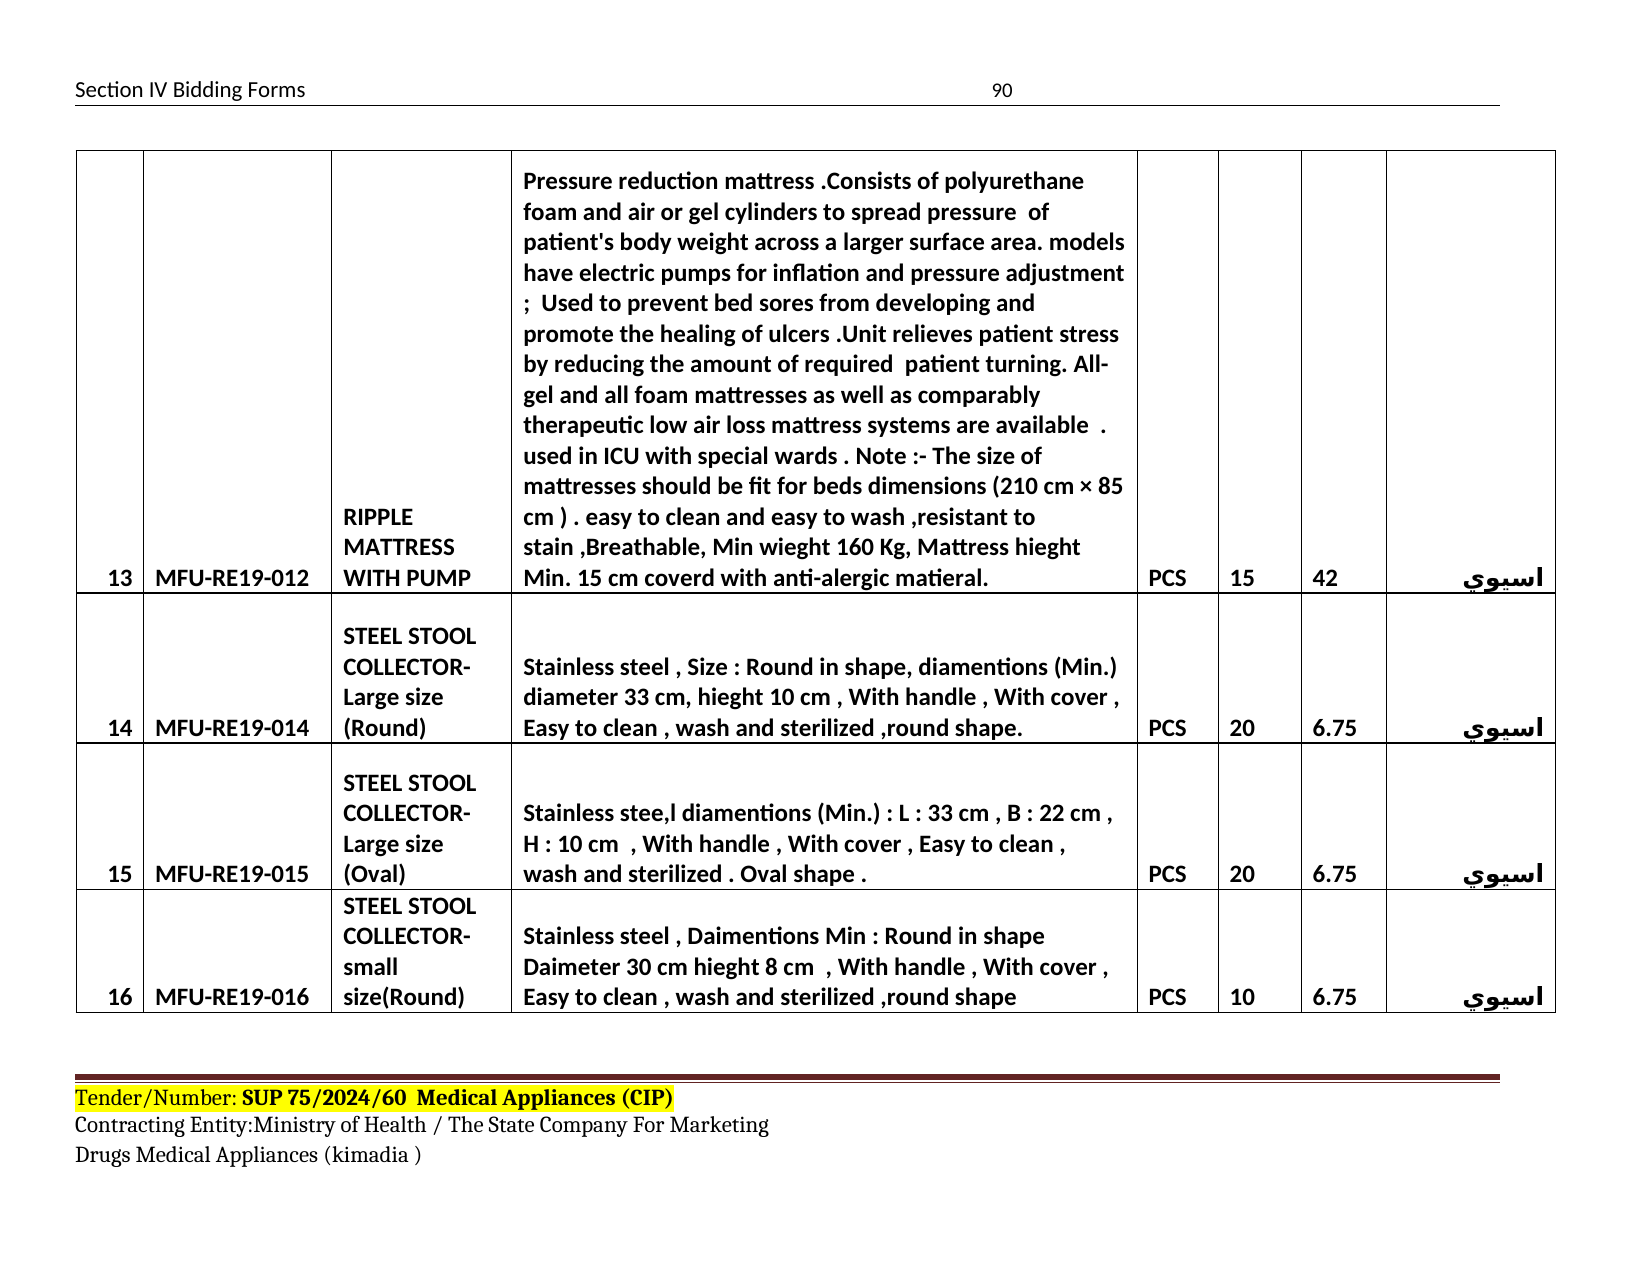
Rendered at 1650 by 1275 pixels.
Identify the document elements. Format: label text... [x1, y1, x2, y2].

table_cell MFU-RE19-014 [144, 594, 331, 742]
table_cell 15 [77, 744, 143, 889]
table_cell Stainless steel , Size : Round in shape, diamentions (Min.) diameter 33 cm, hieght 10 cm , With handle , With cover , Easy to clean , wash and sterilized ,round shape. [512, 594, 1137, 742]
table_cell Stainless steel , Daimentions Min : Round in shape Daimeter 30 cm hieght 8 cm , With handle , With cover , Easy to clean , wash and sterilized ,round shape [512, 890, 1137, 1012]
table_cell MFU-RE19-015 [144, 744, 331, 889]
table_cell Pressure reduction mattress .Consists of polyurethane foam and air or gel cylinders to spread pressure of patient's body weight across a larger surface area. models have electric pumps for inflation and pressure adjustment ; Used to prevent bed sores from developing and promote the healing of ulcers .Unit relieves patient stress by reducing the amount of required patient turning. All-gel and all foam mattresses as well as comparably therapeutic low air loss mattress systems are available . used in ICU with special wards . Note :- The size of mattresses should be fit for beds dimensions (210 cm × 85 cm ) . easy to clean and easy to wash ,resistant to stain ,Breathable, Min wieght 160 Kg, Mattress hieght Min. 15 cm coverd with anti-alergic matieral. [512, 151, 1137, 592]
table_cell 6.75 [1302, 744, 1386, 889]
table_cell MFU-RE19-012 [144, 151, 331, 592]
table_cell Stainless stee,l diamentions (Min.) : L : 33 cm , B : 22 cm , H : 10 cm , With handle , With cover , Easy to clean , wash and sterilized . Oval shape . [512, 744, 1137, 889]
table_cell 14 [77, 594, 143, 742]
table_cell اسيوي [1387, 890, 1555, 1012]
table_cell اسيوي [1387, 744, 1555, 889]
table_cell STEEL STOOL COLLECTOR- small size(Round) [332, 890, 511, 1012]
table_cell RIPPLE MATTRESS WITH PUMP [332, 151, 511, 592]
table_cell PCS [1138, 151, 1218, 592]
table_cell 15 [1219, 151, 1301, 592]
table_cell اسيوي [1387, 151, 1555, 592]
table_cell 13 [77, 151, 143, 592]
table_cell STEEL STOOL COLLECTOR- Large size (Round) [332, 594, 511, 742]
table_cell 20 [1219, 744, 1301, 889]
table_cell 20 [1219, 594, 1301, 742]
table_cell STEEL STOOL COLLECTOR- Large size (Oval) [332, 744, 511, 889]
table_cell PCS [1138, 890, 1218, 1012]
table_cell MFU-RE19-016 [144, 890, 331, 1012]
table_cell 6.75 [1302, 890, 1386, 1012]
table_cell 10 [1219, 890, 1301, 1012]
table_cell PCS [1138, 744, 1218, 889]
table_cell 42 [1302, 151, 1386, 592]
table_cell اسيوي [1387, 594, 1555, 742]
table_cell PCS [1138, 594, 1218, 742]
table_cell 16 [77, 890, 143, 1012]
table_cell 6.75 [1302, 594, 1386, 742]
